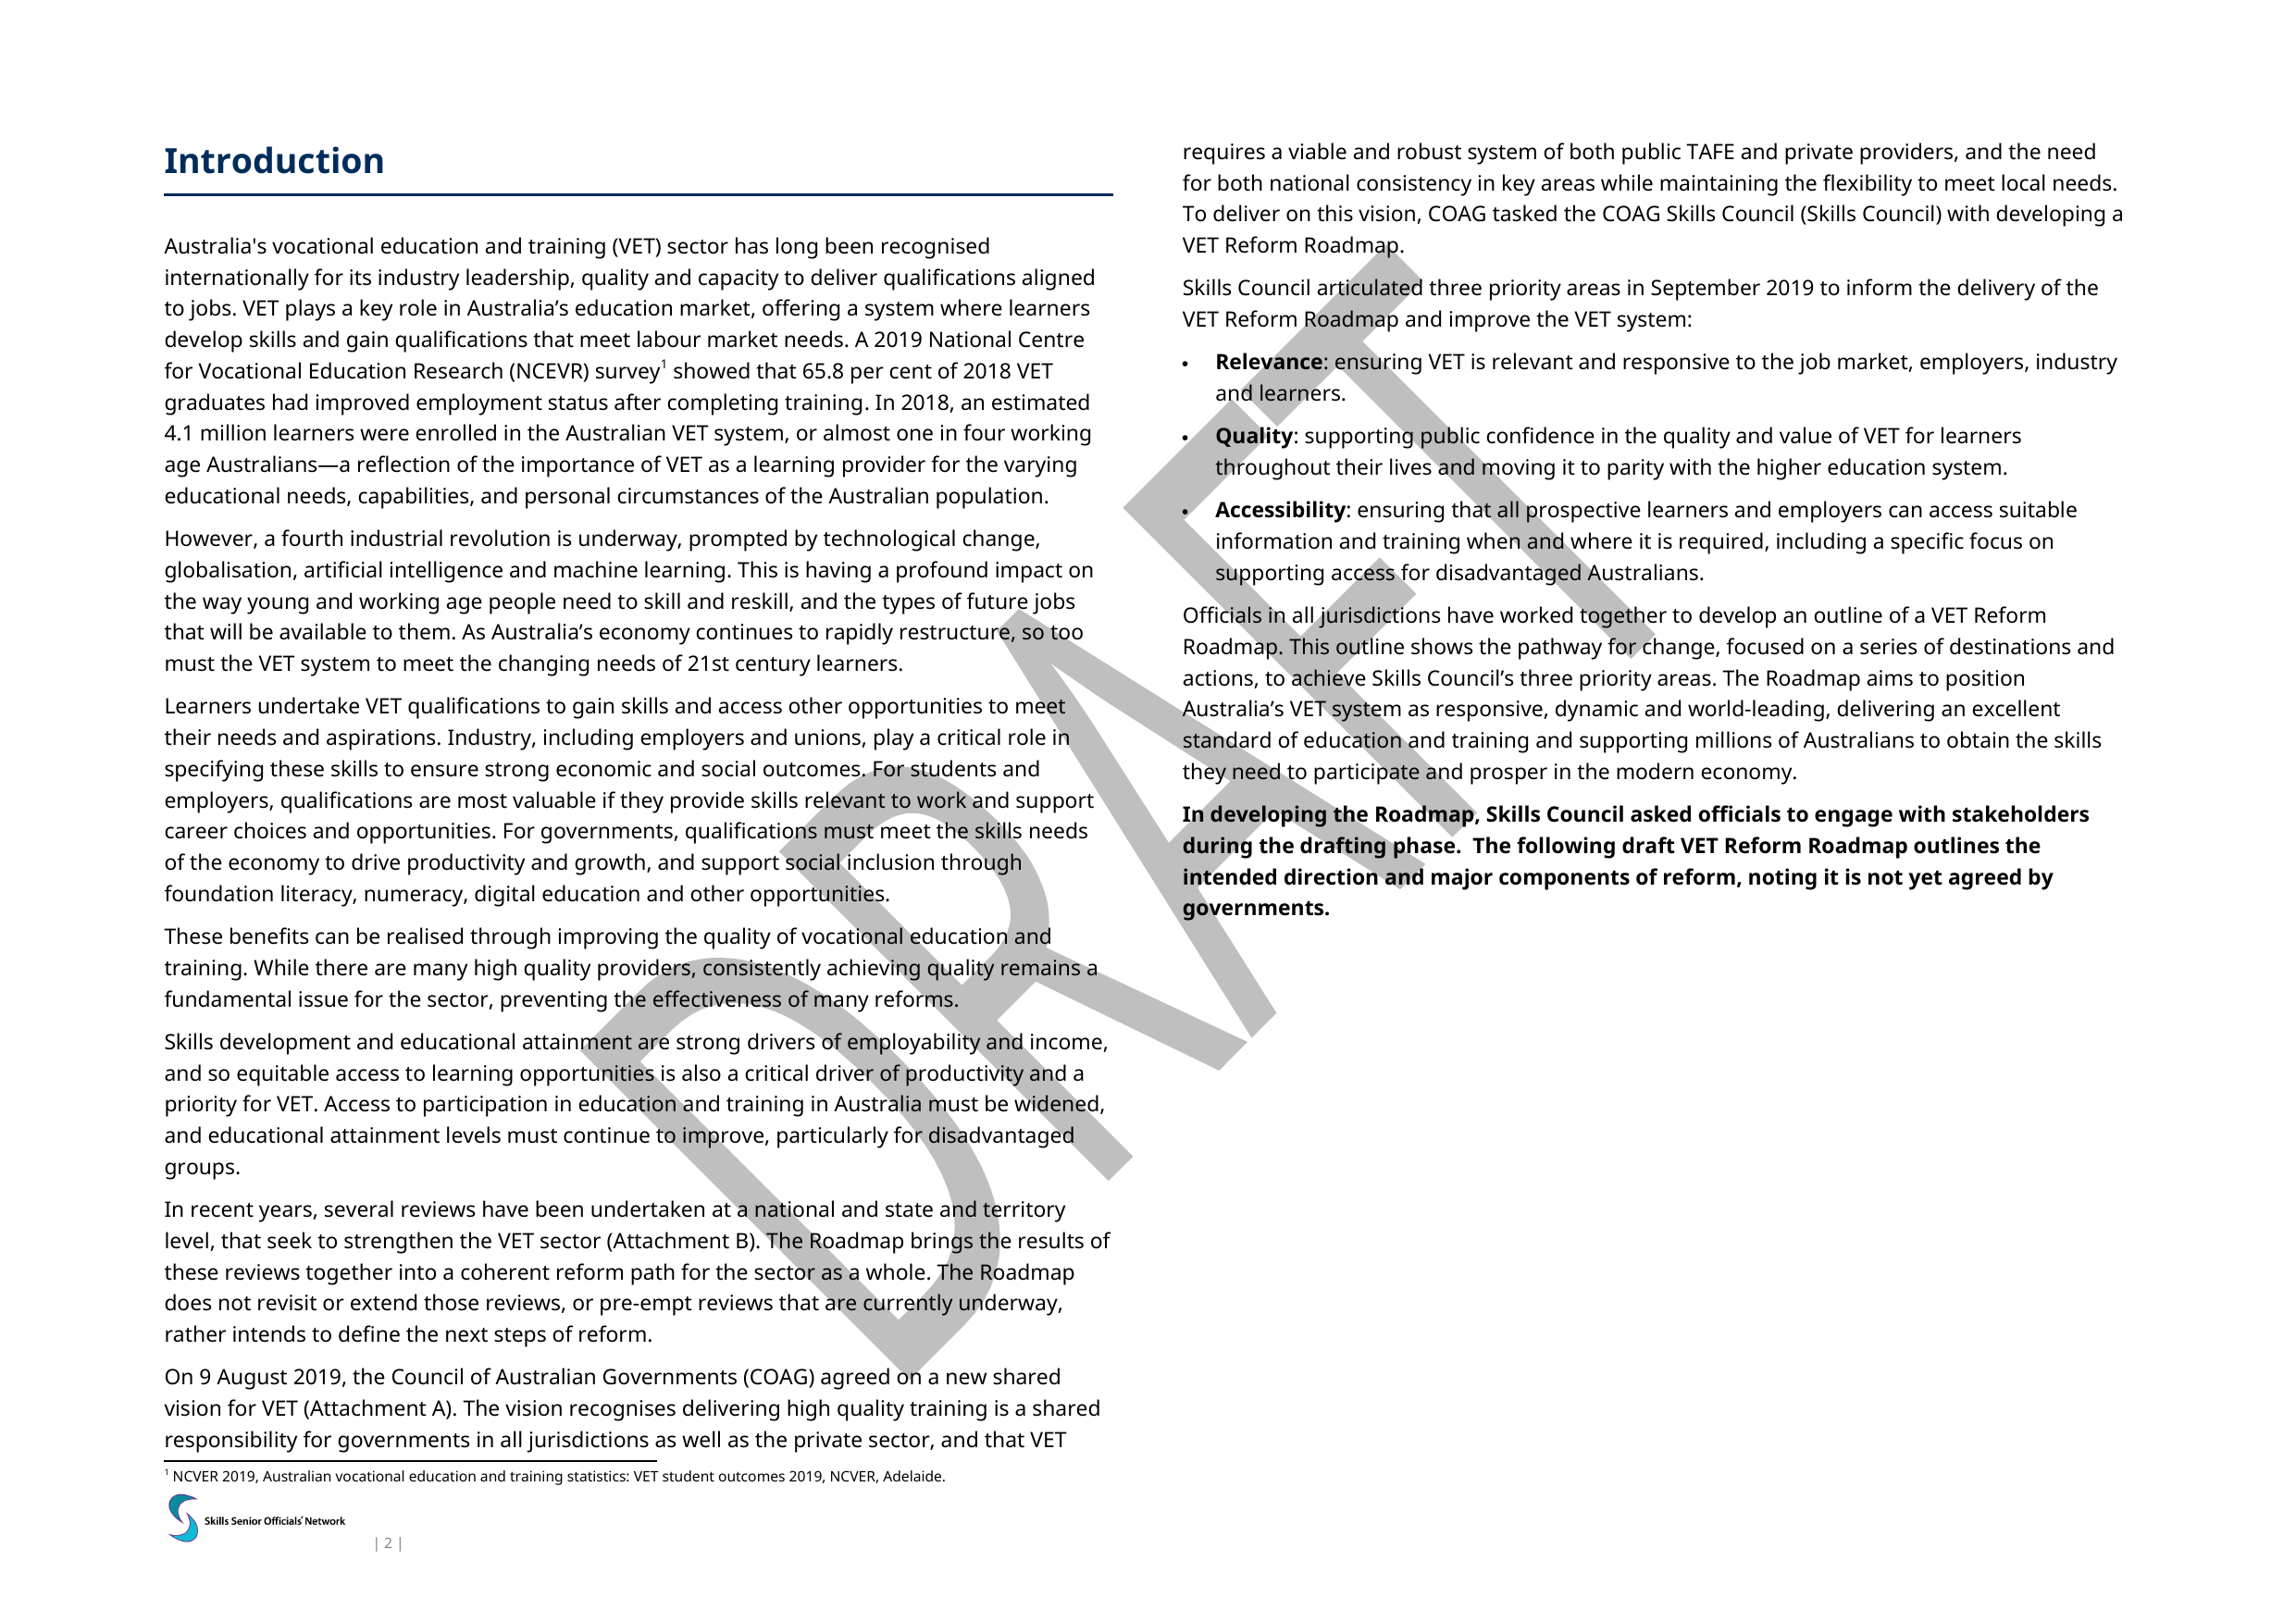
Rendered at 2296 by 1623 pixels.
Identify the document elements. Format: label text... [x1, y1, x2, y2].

text These benefits can be realised through improving the quality of vocational education and training. While there are many high quality providers, consistently achieving quality remains a fundamental issue for the sector, preventing the effectiveness of many reforms. [164, 922, 1113, 1013]
text On 9 August 2019, the Council of Australian Governments (COAG) agreed on a new shared vision for VET (Attachment A). The vision recognises delivering high quality training is a shared responsibility for governments in all jurisdictions as well as the private sector, and that VET requires a viable and robust system of both public TAFE and private providers, and the need for both national consistency in key areas while maintaining the flexibility to meet local needs. To deliver on this vision, COAG tasked the COAG Skills Council (Skills Council) with developing a VET Reform Roadmap. [164, 1362, 1113, 1454]
list Accessibility: ensuring that all prospective learners and employers can access suitable information and training when and where it is required, including a specific focus on supporting access for disadvantaged Australians. [1183, 495, 2131, 587]
text Officials in all jurisdictions have worked together to develop an outline of a VET Reform Roadmap. This outline shows the pathway for change, focused on a series of destinations and actions, to achieve Skills Council’s three priority areas. The Roadmap aims to position Australia’s VET system as responsive, dynamic and world-leading, delivering an excellent standard of education and training and supporting millions of Australians to obtain the skills they need to participate and prosper in the modern economy. [1183, 601, 2131, 786]
text Learners undertake VET qualifications to gain skills and access other opportunities to meet their needs and aspirations. Industry, including employers and unions, play a critical role in specifying these skills to ensure strong economic and social outcomes. For students and employers, qualifications are most valuable if they provide skills relevant to work and support career choices and opportunities. For governments, qualifications must meet the skills needs of the economy to drive productivity and growth, and support social inclusion through foundation literacy, numeracy, digital education and other opportunities. [164, 691, 1113, 908]
text Skills Council articulated three priority areas in September 2019 to inform the delivery of the VET Reform Roadmap and improve the VET system: [1183, 273, 2131, 333]
text Skills development and educational attainment are strong drivers of employability and income, and so equitable access to learning opportunities is also a critical driver of productivity and a priority for VET. Access to participation in education and training in Australia must be widened, and educational attainment levels must continue to improve, particularly for disadvantaged groups. [164, 1027, 1113, 1181]
text However, a fourth industrial revolution is underway, prompted by technological change, globalisation, artificial intelligence and machine learning. This is having a profound impact on the way young and working age people need to skill and reskill, and the types of future jobs that will be available to them. As Australia’s economy continues to rapidly restructure, so too must the VET system to meet the changing needs of 21st century learners. [164, 524, 1113, 677]
picture [164, 1488, 350, 1548]
text Australia's vocational education and training (VET) sector has long been recognised internationally for its industry leadership, quality and capacity to deliver qualifications aligned to jobs. VET plays a key role in Australia’s education market, offering a system where learners develop skills and gain qualifications that meet labour market needs. A 2019 National Centre for Vocational Education Research (NCEVR) survey showed that 65.8 per cent of 2018 VET graduates had improved employment status after completing training. In 2018, an estimated 4.1 million learners were enrolled in the Australian VET system, or almost one in four working age Australians—a reflection of the importance of VET as a learning provider for the varying educational needs, capabilities, and personal circumstances of the Australian population. [164, 231, 1113, 510]
list Relevance: ensuring VET is relevant and responsive to the job market, employers, industry and learners. [1183, 347, 2131, 407]
text In developing the Roadmap, Skills Council asked officials to engage with stakeholders during the drafting phase. The following draft VET Reform Roadmap outlines the intended direction and major components of reform, noting it is not yet agreed by governments. [1183, 799, 2131, 922]
text On 9 August 2019, the Council of Australian Governments (COAG) agreed on a new shared vision for VET (Attachment A). The vision recognises delivering high quality training is a shared responsibility for governments in all jurisdictions as well as the private sector, and that VET requires a viable and robust system of both public TAFE and private providers, and the need for both national consistency in key areas while maintaining the flexibility to meet local needs. To deliver on this vision, COAG tasked the COAG Skills Council (Skills Council) with developing a VET Reform Roadmap. [1183, 137, 2131, 259]
list Quality: supporting public confidence in the quality and value of VET for learners throughout their lives and moving it to parity with the higher education system. [1183, 421, 2131, 481]
text Introduction [164, 137, 1113, 193]
text In recent years, several reviews have been undertaken at a national and state and territory level, that seek to strengthen the VET sector (Attachment B). The Roadmap brings the results of these reviews together into a coherent reform path for the sector as a whole. The Roadmap does not revisit or extend those reviews, or pre-empt reviews that are currently underway, rather intends to define the next steps of reform. [164, 1195, 1113, 1348]
